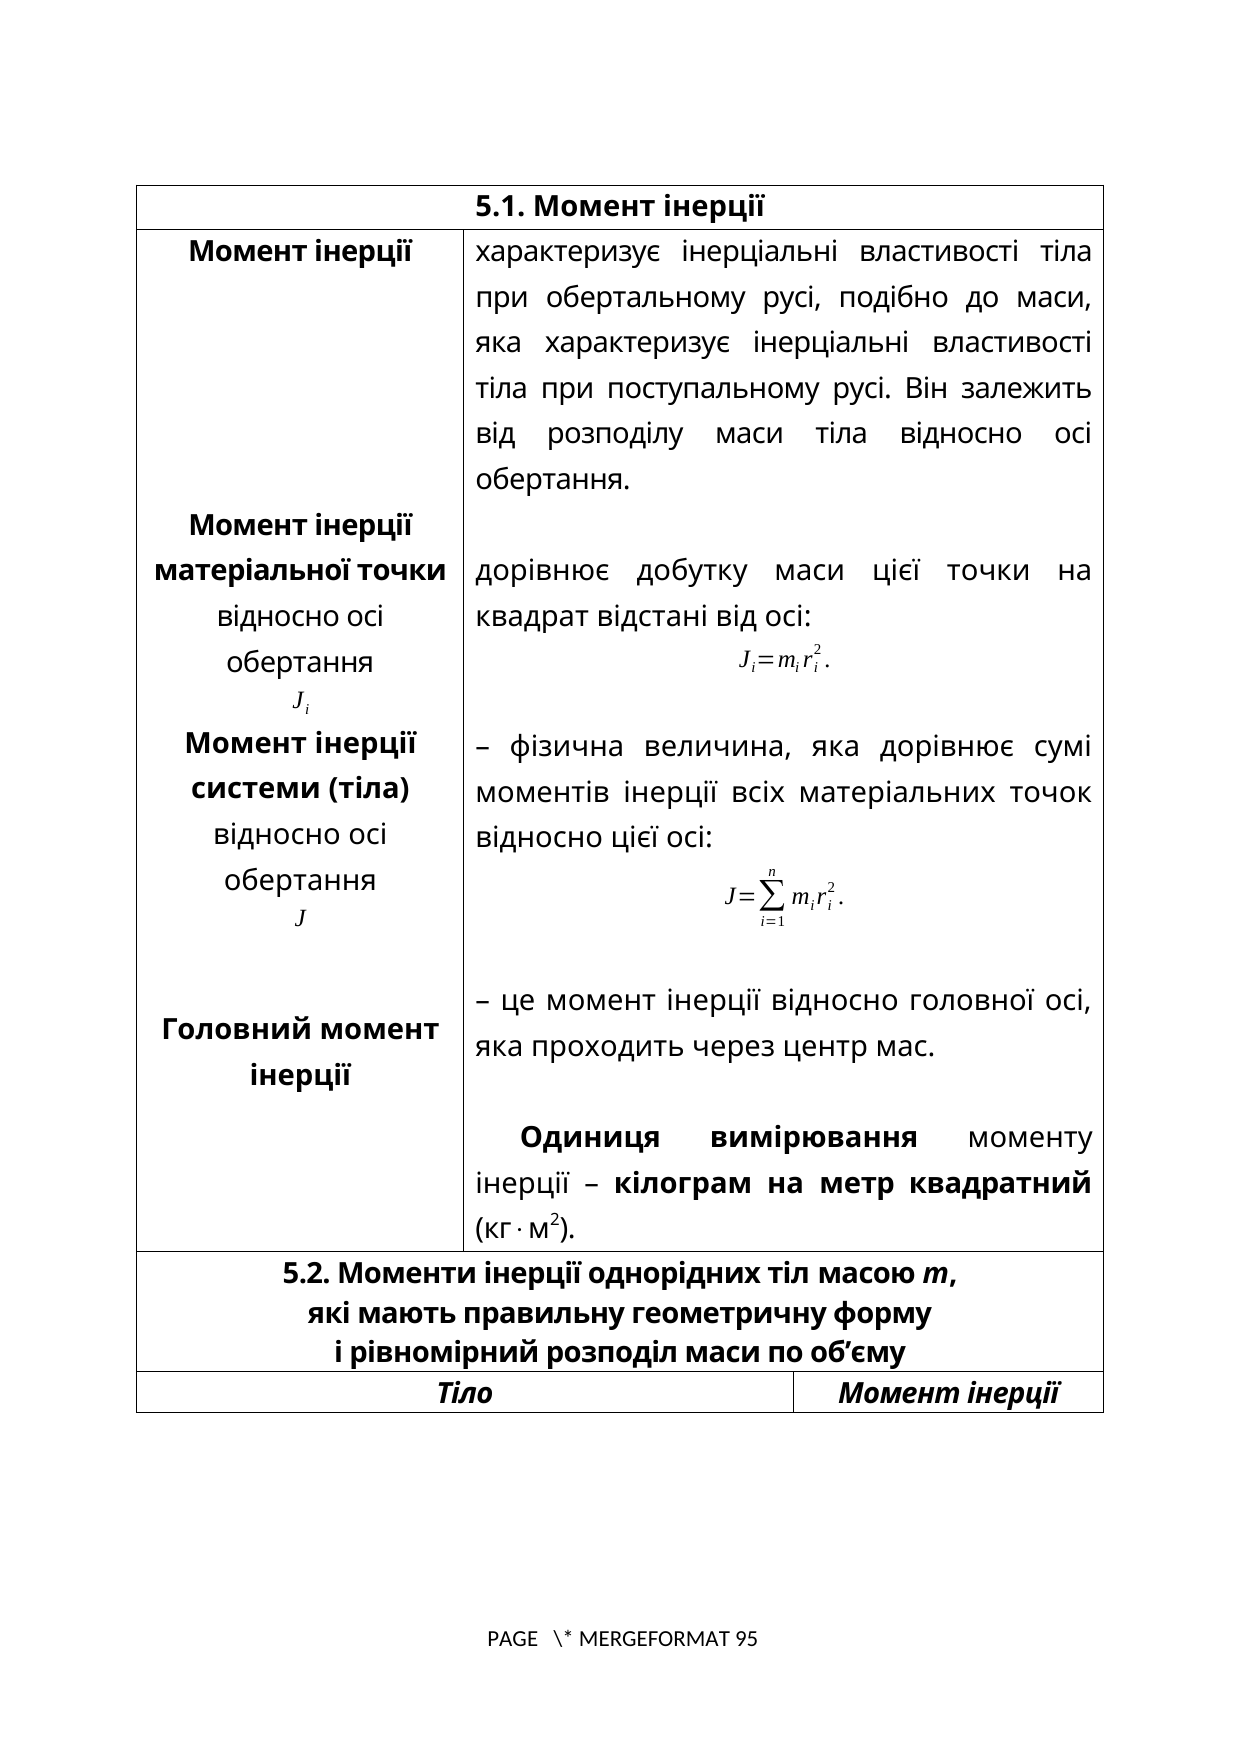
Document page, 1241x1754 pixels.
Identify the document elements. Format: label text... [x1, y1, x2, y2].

table_cell характеризує інерціальні властивості тіла при обертальному русі, подібно до маси, яка характеризує інерціальні властивості тіла при поступальному русі. Він залежить від розподілу маси тіла відносно осі обертання. дорівнює добутку маси цієї точки на квадрат відстані від осі: – фізична величина, яка дорівнює сумі моментів інерції всіх матеріальних точок відносно цієї осі: – це момент інерції відносно головної осі, яка проходить через центр мас. Одиниця вимірювання моменту інерції – кілограм на метр квадратний (кгм2). [464, 230, 1103, 1251]
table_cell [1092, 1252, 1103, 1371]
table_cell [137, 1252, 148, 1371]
table_cell Момент інерції Момент інерції матеріальної точки відносно осі обертання Момент інерції системи (тіла) відносно осі обертання Головний момент інерції [137, 230, 463, 1251]
table_header 5.1. Момент інерції [137, 186, 1103, 229]
